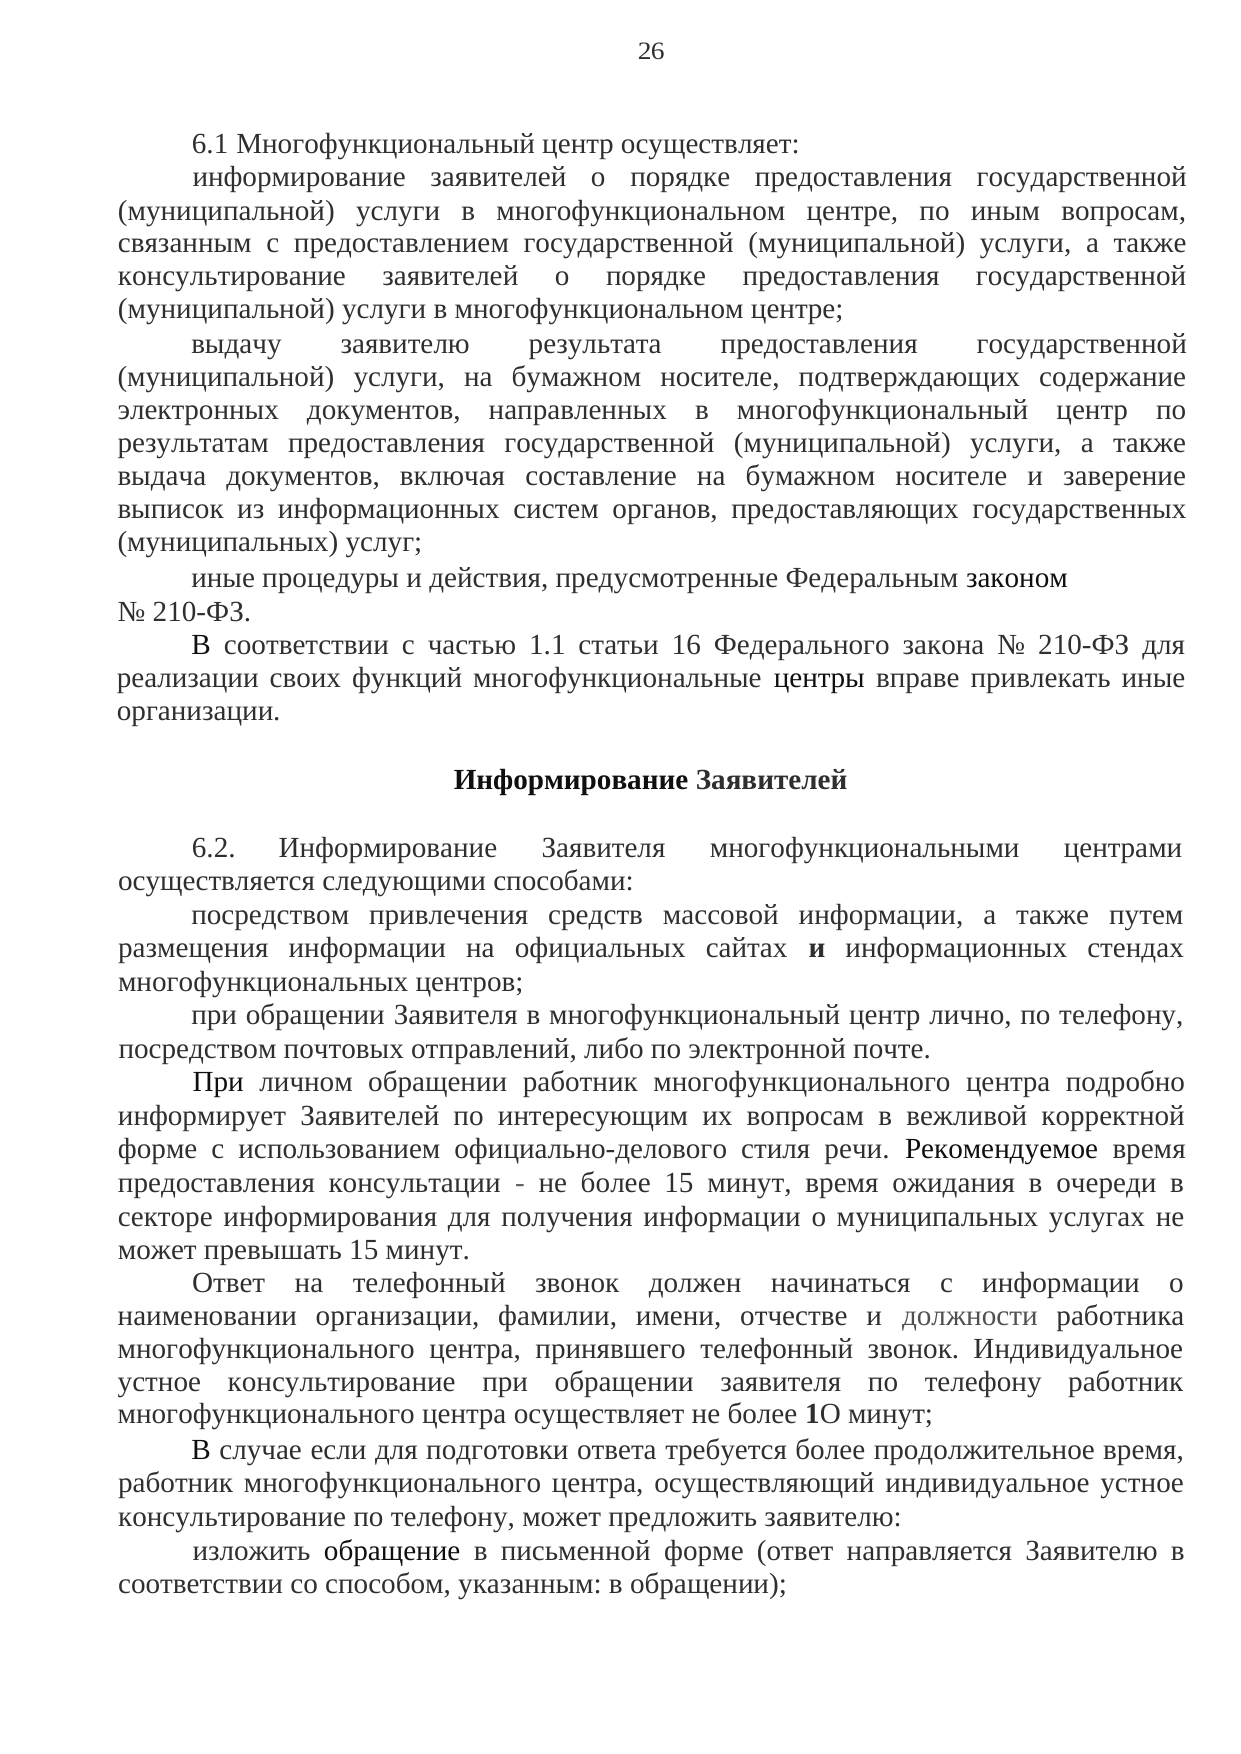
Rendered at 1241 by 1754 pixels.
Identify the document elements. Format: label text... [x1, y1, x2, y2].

text При личном обращении работник многофункционального центра подробно информирует Заявителей по интересующим их вопросам в вежливой корректной форме с использованием официально-делового стиля речи. Рекомендуемое время предоставления консультации - не более 15 минут, время ожидания в очереди в секторе информирования для получения информации о муниципальных услугах не может превышать 15 минут. [118, 1064, 1186, 1266]
text при обращении Заявителя в многофункциональный центр лично, по телефону, посредством почтовых отправлений, либо по электронной почте. [118, 997, 1184, 1064]
text иные процедуры и действия, предусмотренные Федеральным законом [191, 560, 1211, 593]
list Информирование Заявителя многофункциональными центрами осуществляется следующими способами: [118, 831, 1183, 897]
text В случае если для подготовки ответа требуется более продолжительное время, работник многофункционального центра, осуществляющий индивидуальное устное консультирование по телефону, может предложить заявителю: [118, 1432, 1184, 1533]
list Многофункциональный центр осуществляет: [192, 127, 1211, 160]
text В соответствии с частью 1.1 статьи 16 Федерального закона № 210-ФЗ для реализации своих функций многофункциональные центры вправе привлекать иные организации. [117, 628, 1186, 727]
text Ответ на телефонный звонок должен начинаться с информации о наименовании организации, фамилии, имени, отчестве и должности работника многофункционального центра, принявшего телефонный звонок. Индивидуальное устное консультирование при обращении заявителя по телефону работник многофункционального центра осуществляет не более 1О минут; [117, 1266, 1184, 1430]
text посредством привлечения средств массовой информации, а также путем размещения информации на официальных сайтах и информационных стендах многофункциональных центров; [118, 897, 1184, 997]
text изложить обращение в письменной форме (ответ направляется Заявителю в соответствии со способом, указанным: в обращении); [118, 1533, 1186, 1600]
text выдачу заявителю результата предоставления государственной (муниципальной) услуги, на бумажном носителе, подтверждающих содержание электронных документов, направленных в многофункциональный центр по результатам предоставления государственной (муниципальной) услуги, а также выдача документов, включая составление на бумажном носителе и заверение выписок из информационных систем органов, предоставляющих государственных (муниципальных) услуг; [117, 327, 1187, 557]
text Информирование Заявителей [126, 762, 1174, 796]
text информирование заявителей о порядке предоставления государственной (муниципальной) услуги в многофункциональном центре, по иным вопросам, связанным с предоставлением государственной (муниципальной) услуги, а также консультирование заявителей о порядке предоставления государственной (муниципальной) услуги в многофункциональном центре; [118, 160, 1187, 325]
text № 210-ФЗ. [117, 594, 1211, 627]
